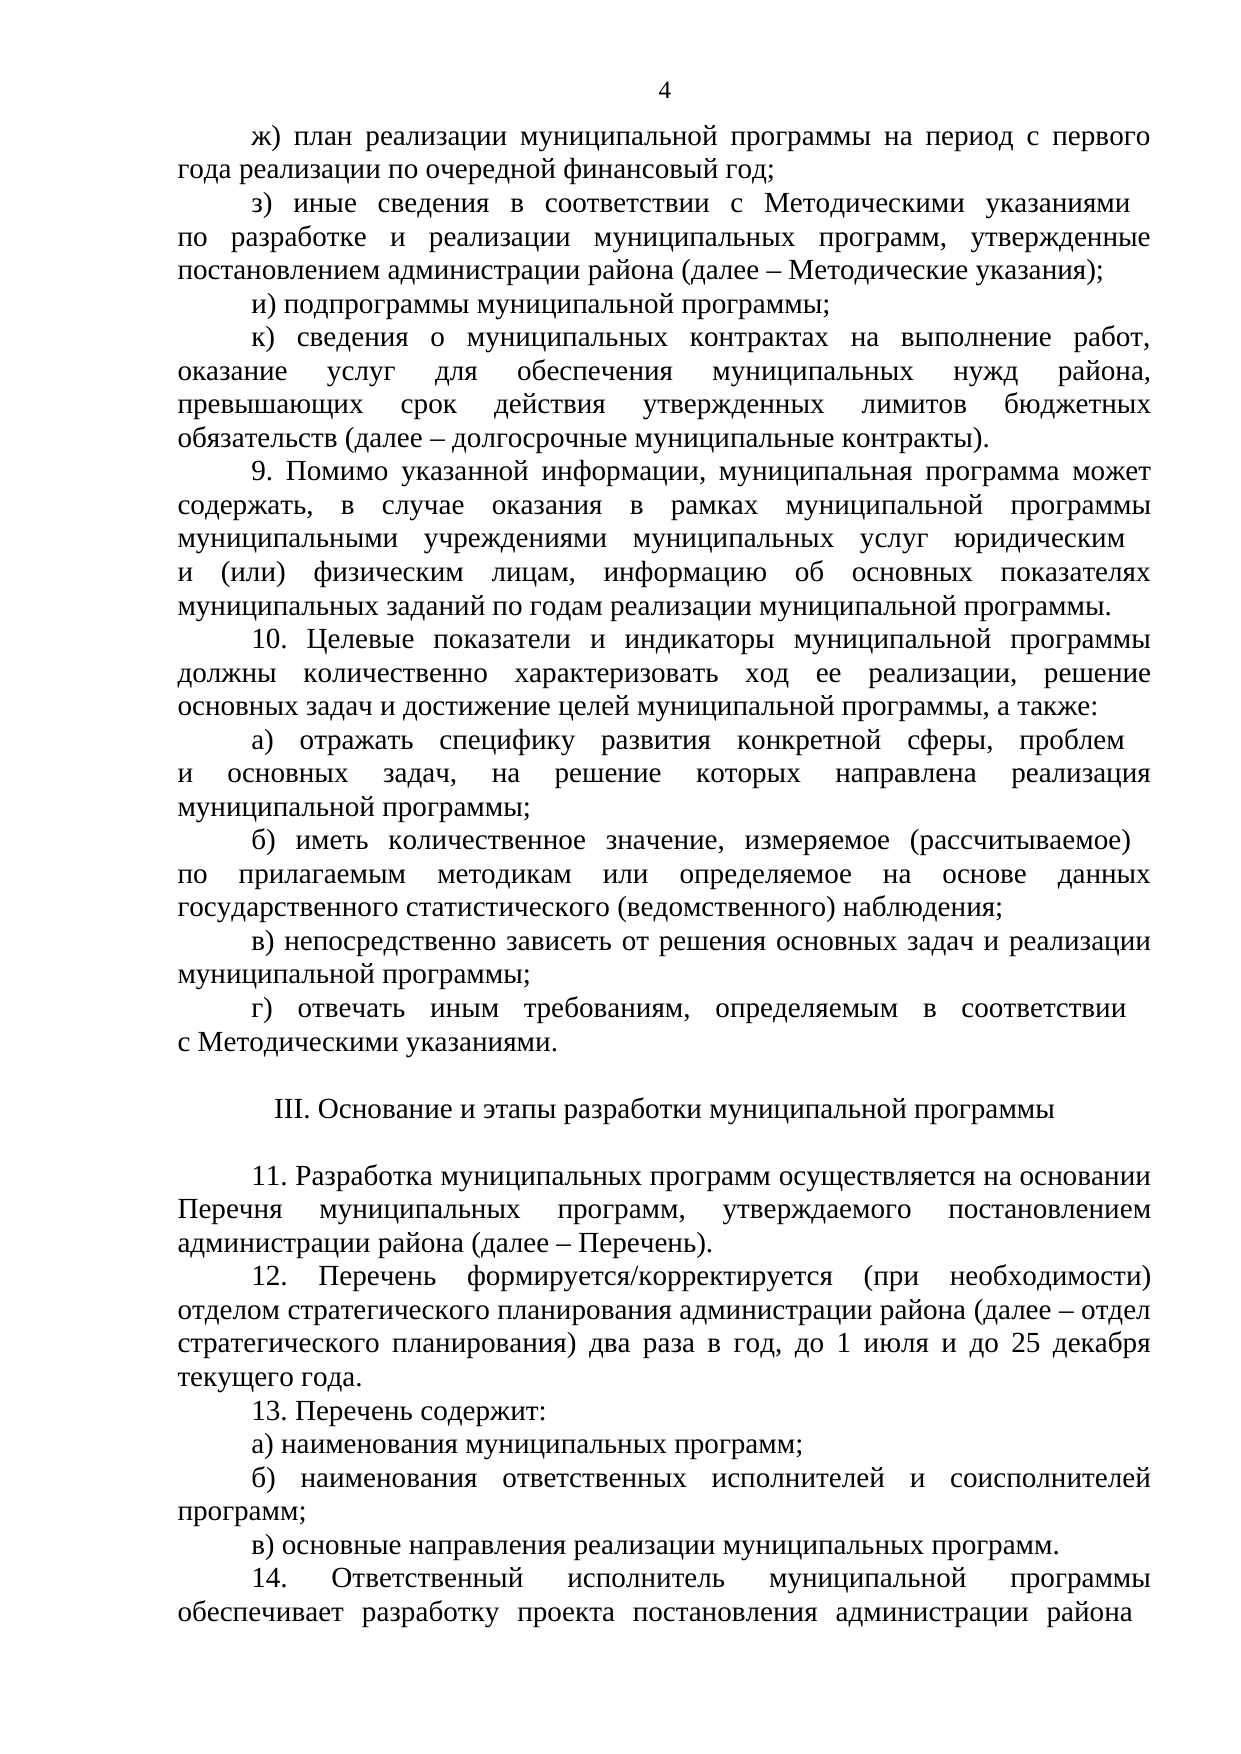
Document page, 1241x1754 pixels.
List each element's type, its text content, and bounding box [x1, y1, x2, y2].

text з) иные сведения в соответствии с Методическими указаниями по разработке и реализации муниципальных программ, утвержденные постановлением администрации района (далее – Методические указания); [177, 185, 1152, 286]
text и) подпрограммы муниципальной программы; [177, 286, 1152, 319]
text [177, 1560, 1152, 1627]
text 12. Перечень формируется/корректируется (при необходимости) отделом стратегического планирования администрации района (далее – отдел стратегического планирования) два раза в год, до 1 июля и до 25 декабря текущего года. [177, 1258, 1152, 1393]
text а) отражать специфику развития конкретной сферы, проблем и основных задач, на решение которых направлена реализация муниципальной программы; [177, 722, 1152, 822]
text б) иметь количественное значение, измеряемое (рассчитываемое) по прилагаемым методикам или определяемое на основе данных государственного статистического (ведомственного) наблюдения; [177, 822, 1152, 923]
text в) непосредственно зависеть от решения основных задач и реализации муниципальной программы; [177, 923, 1152, 990]
text г) отвечать иным требованиям, определяемым в соответствии с Методическими указаниями. [177, 990, 1152, 1057]
text к) сведения о муниципальных контрактах на выполнение работ, оказание услуг для обеспечения муниципальных нужд района, превышающих срок действия утвержденных лимитов бюджетных обязательств (далее – долгосрочные муниципальные контракты). [177, 319, 1152, 453]
text 10. Целевые показатели и индикаторы муниципальной программы должны количественно характеризовать ход ее реализации, решение основных задач и достижение целей муниципальной программы, а также: [177, 621, 1152, 722]
text 9. Помимо указанной информации, муниципальная программа может содержать, в случае оказания в рамках муниципальной программы муниципальными учреждениями муниципальных услуг юридическим и (или) физическим лицам, информацию об основных показателях муниципальных заданий по годам реализации муниципальной программы. [177, 453, 1152, 621]
text III. Основание и этапы разработки муниципальной программы [177, 1091, 1152, 1124]
text а) наименования муниципальных программ; [177, 1426, 1152, 1460]
text ж) план реализации муниципальной программы на период с первого года реализации по очередной финансовый год; [177, 118, 1152, 185]
text 13. Перечень содержит: [177, 1393, 1152, 1426]
text 11. Разработка муниципальных программ осуществляется на основании Перечня муниципальных программ, утверждаемого постановлением администрации района (далее – Перечень). [177, 1158, 1152, 1258]
text б) наименования ответственных исполнителей и соисполнителей программ; [177, 1460, 1152, 1527]
text в) основные направления реализации муниципальных программ. [177, 1527, 1152, 1560]
